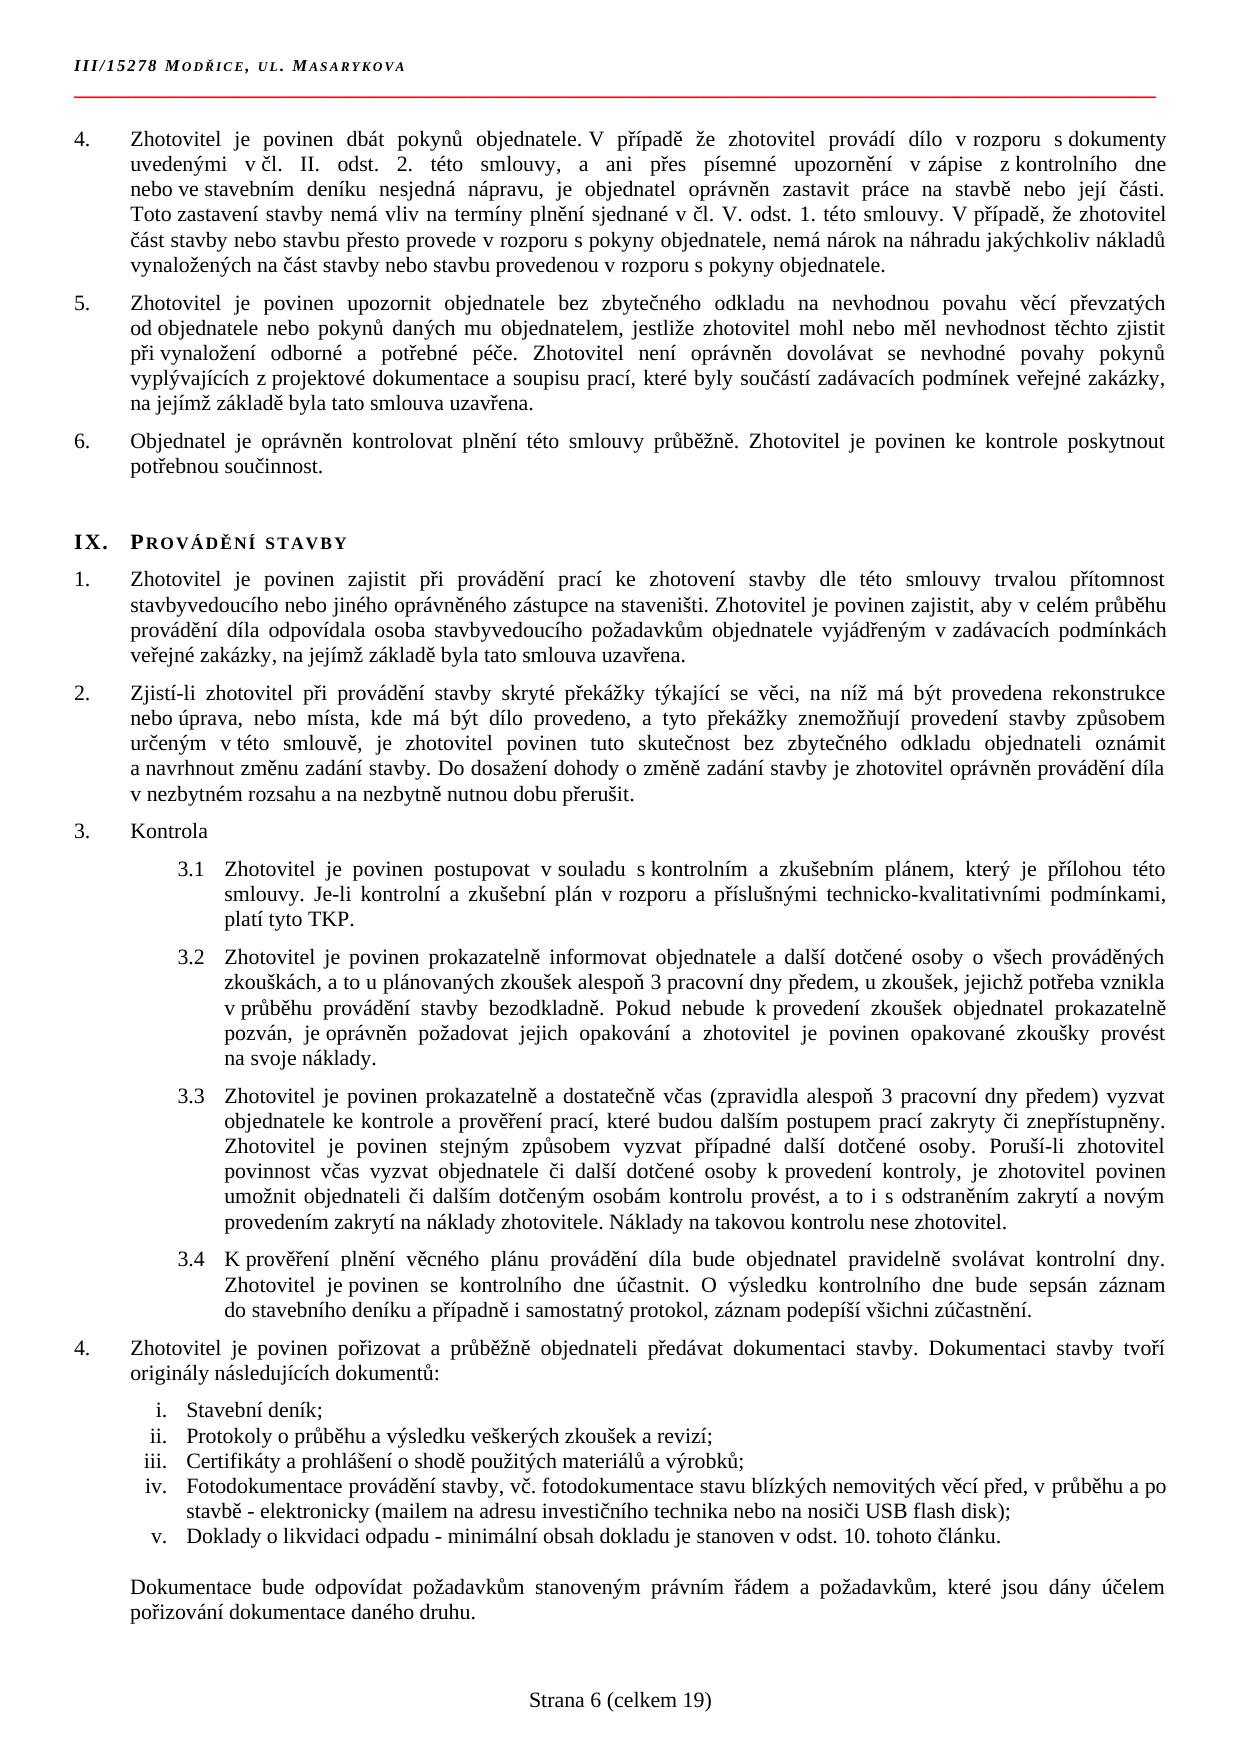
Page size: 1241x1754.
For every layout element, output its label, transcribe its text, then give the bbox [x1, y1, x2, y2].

list Zhotovitel je povinen upozornit objednatele bez zbytečného odkladu na nevhodnou povahu věcí převzatých od objednatele nebo pokynů daných mu objednatelem, jestliže zhotovitel mohl nebo měl nevhodnost těchto zjistit při vynaložení odborné a potřebné péče. Zhotovitel není oprávněn dovolávat se nevhodné povahy pokynů vyplývajících z projektové dokumentace a soupisu prací, které byly součástí zadávacích podmínek veřejné zakázky, na jejímž základě byla tato smlouva uzavřena. [74, 289, 1167, 416]
list Zjistí-li zhotovitel při provádění stavby skryté překážky týkající se věci, na níž má být provedena rekonstrukce nebo úprava, nebo místa, kde má být dílo provedeno, a tyto překážky znemožňují provedení stavby způsobem určeným v této smlouvě, je zhotovitel povinen tuto skutečnost bez zbytečného odkladu objednateli oznámit a navrhnout změnu zadání stavby. Do dosažení dohody o změně zadání stavby je zhotovitel oprávněn provádění díla v nezbytném rozsahu a na nezbytně nutnou dobu přerušit. [74, 680, 1167, 806]
list Zhotovitel je povinen zajistit při provádění prací ke zhotovení stavby dle této smlouvy trvalou přítomnost stavbyvedoucího nebo jiného oprávněného zástupce na staveništi. Zhotovitel je povinen zajistit, aby v celém průběhu provádění díla odpovídala osoba stavbyvedoucího požadavkům objednatele vyjádřeným v zadávacích podmínkách veřejné zakázky, na jejímž základě byla tato smlouva uzavřena. [74, 566, 1167, 667]
list Zhotovitel je povinen pořizovat a průběžně objednateli předávat dokumentaci stavby. Dokumentaci stavby tvoří originály následujících dokumentů: [74, 1334, 1167, 1385]
list Certifikáty a prohlášení o shodě použitých materiálů a výrobků; [167, 1448, 1167, 1473]
list Protokoly o průběhu a výsledku veškerých zkoušek a revizí; [167, 1423, 1167, 1448]
list Fotodokumentace provádění stavby, vč. fotodokumentace stavu blízkých nemovitých věcí před, v průběhu a po stavbě - elektronicky (mailem na adresu investičního technika nebo na nosiči USB flash disk); [167, 1473, 1167, 1523]
list Kontrola [74, 818, 1167, 843]
list Stavební deník; [167, 1397, 1167, 1423]
list Zhotovitel je povinen prokazatelně a dostatečně včas (zpravidla alespoň 3 pracovní dny předem) vyzvat objednatele ke kontrole a prověření prací, které budou dalším postupem prací zakryty či znepřístupněny. Zhotovitel je povinen stejným způsobem vyzvat případné další dotčené osoby. Poruší-li zhotovitel povinnost včas vyzvat objednatele či další dotčené osoby k provedení kontroly, je zhotovitel povinen umožnit objednateli či dalším dotčeným osobám kontrolu provést, a to i s odstraněním zakrytí a novým provedením zakrytí na náklady zhotovitele. Náklady na takovou kontrolu nese zhotovitel. [177, 1083, 1167, 1234]
list Provádění stavby [74, 529, 1167, 554]
list Zhotovitel je povinen dbát pokynů objednatele. V případě že zhotovitel provádí dílo v rozporu s dokumenty uvedenými v čl. II. odst. 2. této smlouvy, a ani přes písemné upozornění v zápise z kontrolního dne nebo ve stavebním deníku nesjedná nápravu, je objednatel oprávněn zastavit práce na stavbě nebo její části. Toto zastavení stavby nemá vliv na termíny plnění sjednané v čl. V. odst. 1. této smlouvy. V případě, že zhotovitel část stavby nebo stavbu přesto provede v rozporu s pokyny objednatele, nemá nárok na náhradu jakýchkoliv nákladů vynaložených na část stavby nebo stavbu provedenou v rozporu s pokyny objednatele. [74, 126, 1167, 277]
list Objednatel je oprávněn kontrolovat plnění této smlouvy průběžně. Zhotovitel je povinen ke kontrole poskytnout potřebnou součinnost. [74, 428, 1167, 478]
list Doklady o likvidaci odpadu - minimální obsah dokladu je stanoven v odst. 10. tohoto článku. [167, 1523, 1167, 1549]
list Zhotovitel je povinen postupovat v souladu s kontrolním a zkušebním plánem, který je přílohou této smlouvy. Je-li kontrolní a zkušební plán v rozporu a příslušnými technicko-kvalitativními podmínkami, platí tyto TKP. [177, 856, 1167, 932]
list K prověření plnění věcného plánu provádění díla bude objednatel pravidelně svolávat kontrolní dny. Zhotovitel je povinen se kontrolního dne účastnit. O výsledku kontrolního dne bude sepsán záznam do stavebního deníku a případně i samostatný protokol, záznam podepíší všichni zúčastnění. [177, 1246, 1167, 1322]
list Zhotovitel je povinen prokazatelně informovat objednatele a další dotčené osoby o všech prováděných zkouškách, a to u plánovaných zkoušek alespoň 3 pracovní dny předem, u zkoušek, jejichž potřeba vznikla v průběhu provádění stavby bezodkladně. Pokud nebude k provedení zkoušek objednatel prokazatelně pozván, je oprávněn požadovat jejich opakování a zhotovitel je povinen opakované zkoušky provést na svoje náklady. [177, 944, 1167, 1070]
text Dokumentace bude odpovídat požadavkům stanoveným právním řádem a požadavkům, které jsou dány účelem pořizování dokumentace daného druhu. [130, 1574, 1167, 1624]
